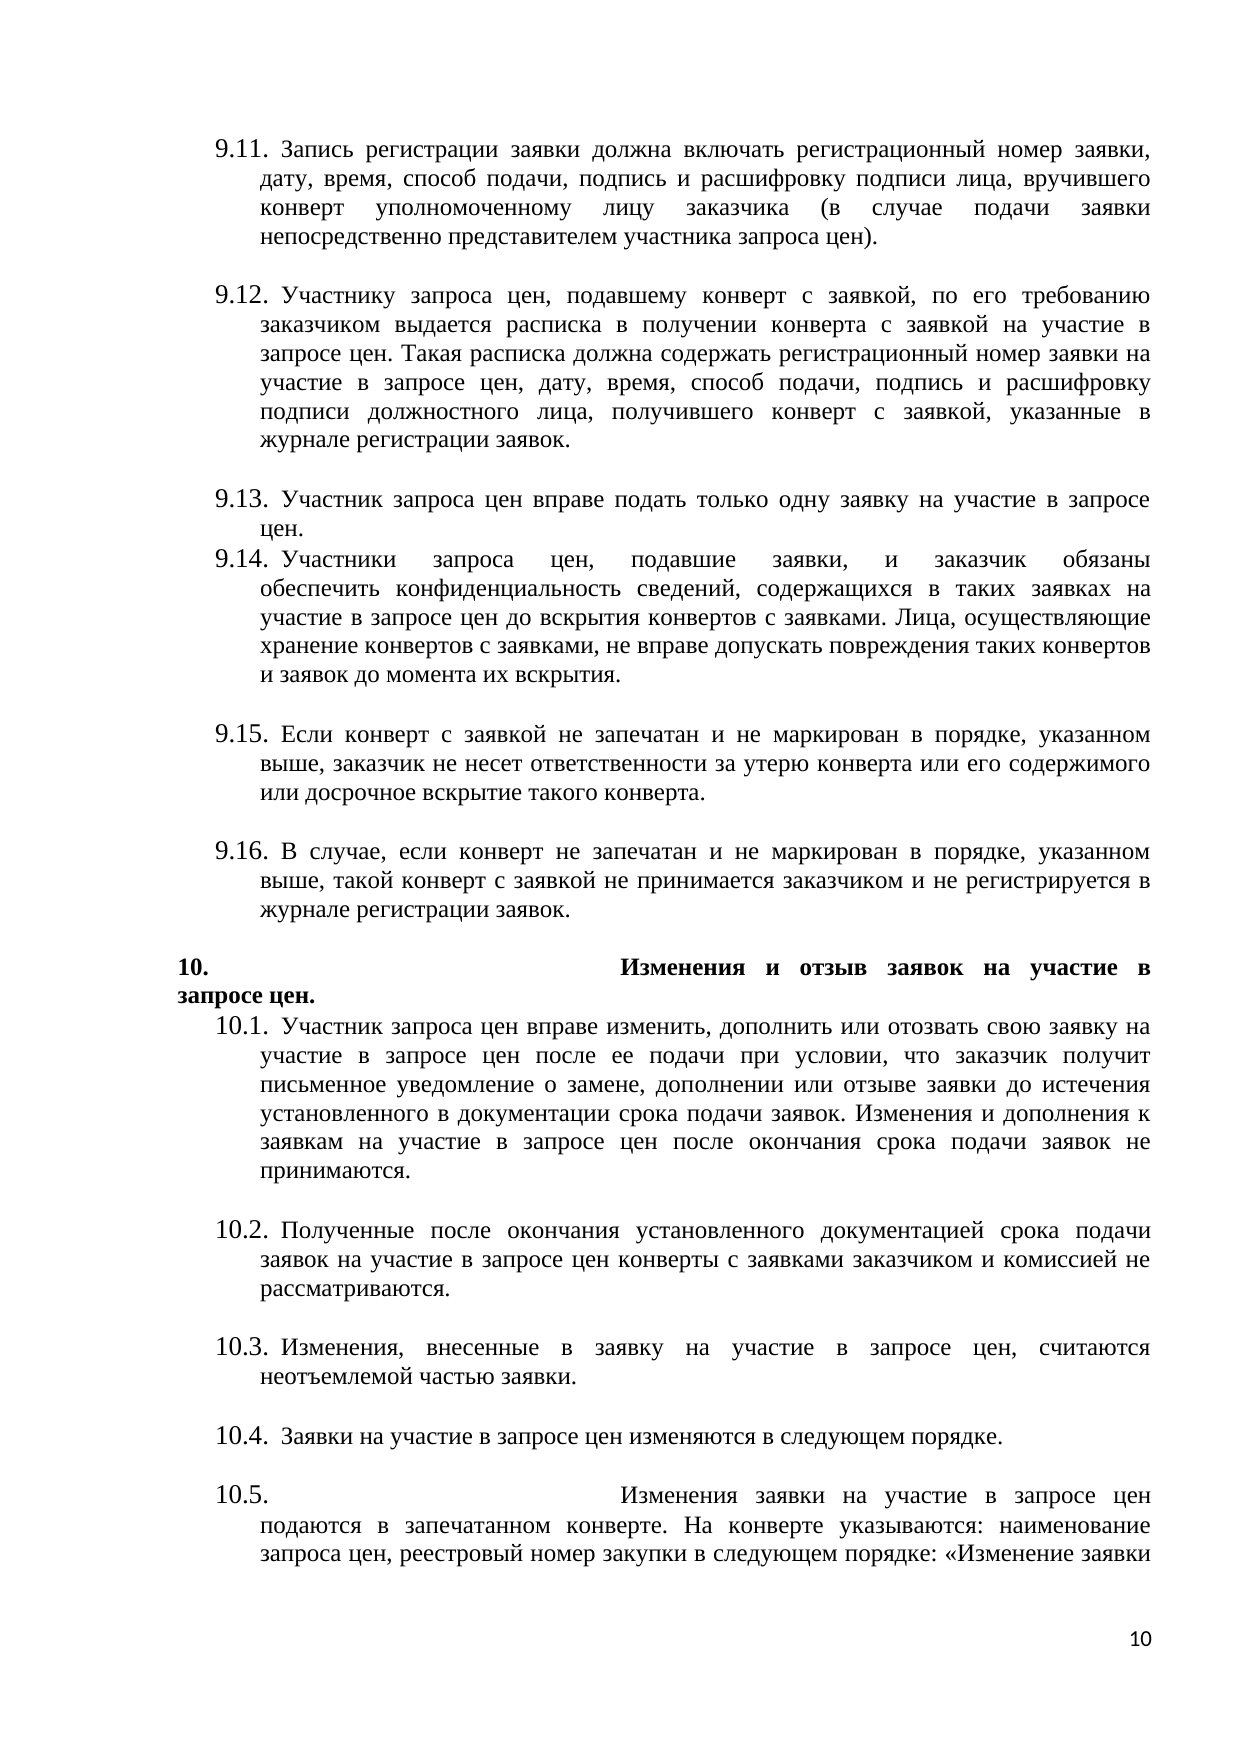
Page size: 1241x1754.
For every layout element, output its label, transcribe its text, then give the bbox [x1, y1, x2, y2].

list Участнику запроса цен, подавшему конверт с заявкой, по его требованию заказчиком выдается расписка в получении конверта с заявкой на участие в запросе цен. Такая расписка должна содержать регистрационный номер заявки на участие в запросе цен, дату, время, способ подачи, подпись и расшифровку подписи должностного лица, получившего конверт с заявкой, указанные в журнале регистрации заявок. [215, 278, 1152, 453]
list Изменения, внесенные в заявку на участие в запросе цен, считаются неотъемлемой частью заявки. [215, 1330, 1152, 1390]
list Изменения и отзыв заявок на участие в запросе цен. [177, 952, 1152, 1009]
list В случае, если конверт не запечатан и не маркирован в порядке, указанном выше, такой конверт с заявкой не принимается заказчиком и не регистрируется в журнале регистрации заявок. [215, 834, 1152, 923]
list Участник запроса цен вправе изменить, дополнить или отозвать свою заявку на участие в запросе цен после ее подачи при условии, что заказчик получит письменное уведомление о замене, дополнении или отзыве заявки до истечения установленного в документации срока подачи заявок. Изменения и дополнения к заявкам на участие в запросе цен после окончания срока подачи заявок не принимаются. [215, 1009, 1152, 1184]
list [215, 1479, 1152, 1567]
list Запись регистрации заявки должна включать регистрационный номер заявки, дату, время, способ подачи, подпись и расшифровку подписи лица, вручившего конверт уполномоченному лицу заказчика (в случае подачи заявки непосредственно представителем участника запроса цен). [215, 132, 1152, 249]
list Участники запроса цен, подавшие заявки, и заказчик обязаны обеспечить конфиденциальность сведений, содержащихся в таких заявках на участие в запросе цен до вскрытия конвертов с заявками. Лица, осуществляющие хранение конвертов с заявками, не вправе допускать повреждения таких конвертов и заявок до момента их вскрытия. [215, 542, 1152, 688]
list Если конверт с заявкой не запечатан и не маркирован в порядке, указанном выше, заказчик не несет ответственности за утерю конверта или его содержимого или досрочное вскрытие такого конверта. [215, 717, 1152, 805]
list Полученные после окончания установленного документацией срока подачи заявок на участие в запросе цен конверты с заявками заказчиком и комиссией не рассматриваются. [215, 1213, 1152, 1301]
list Заявки на участие в запросе цен изменяются в следующем порядке. [215, 1419, 1152, 1450]
list Участник запроса цен вправе подать только одну заявку на участие в запросе цен. [215, 482, 1152, 542]
